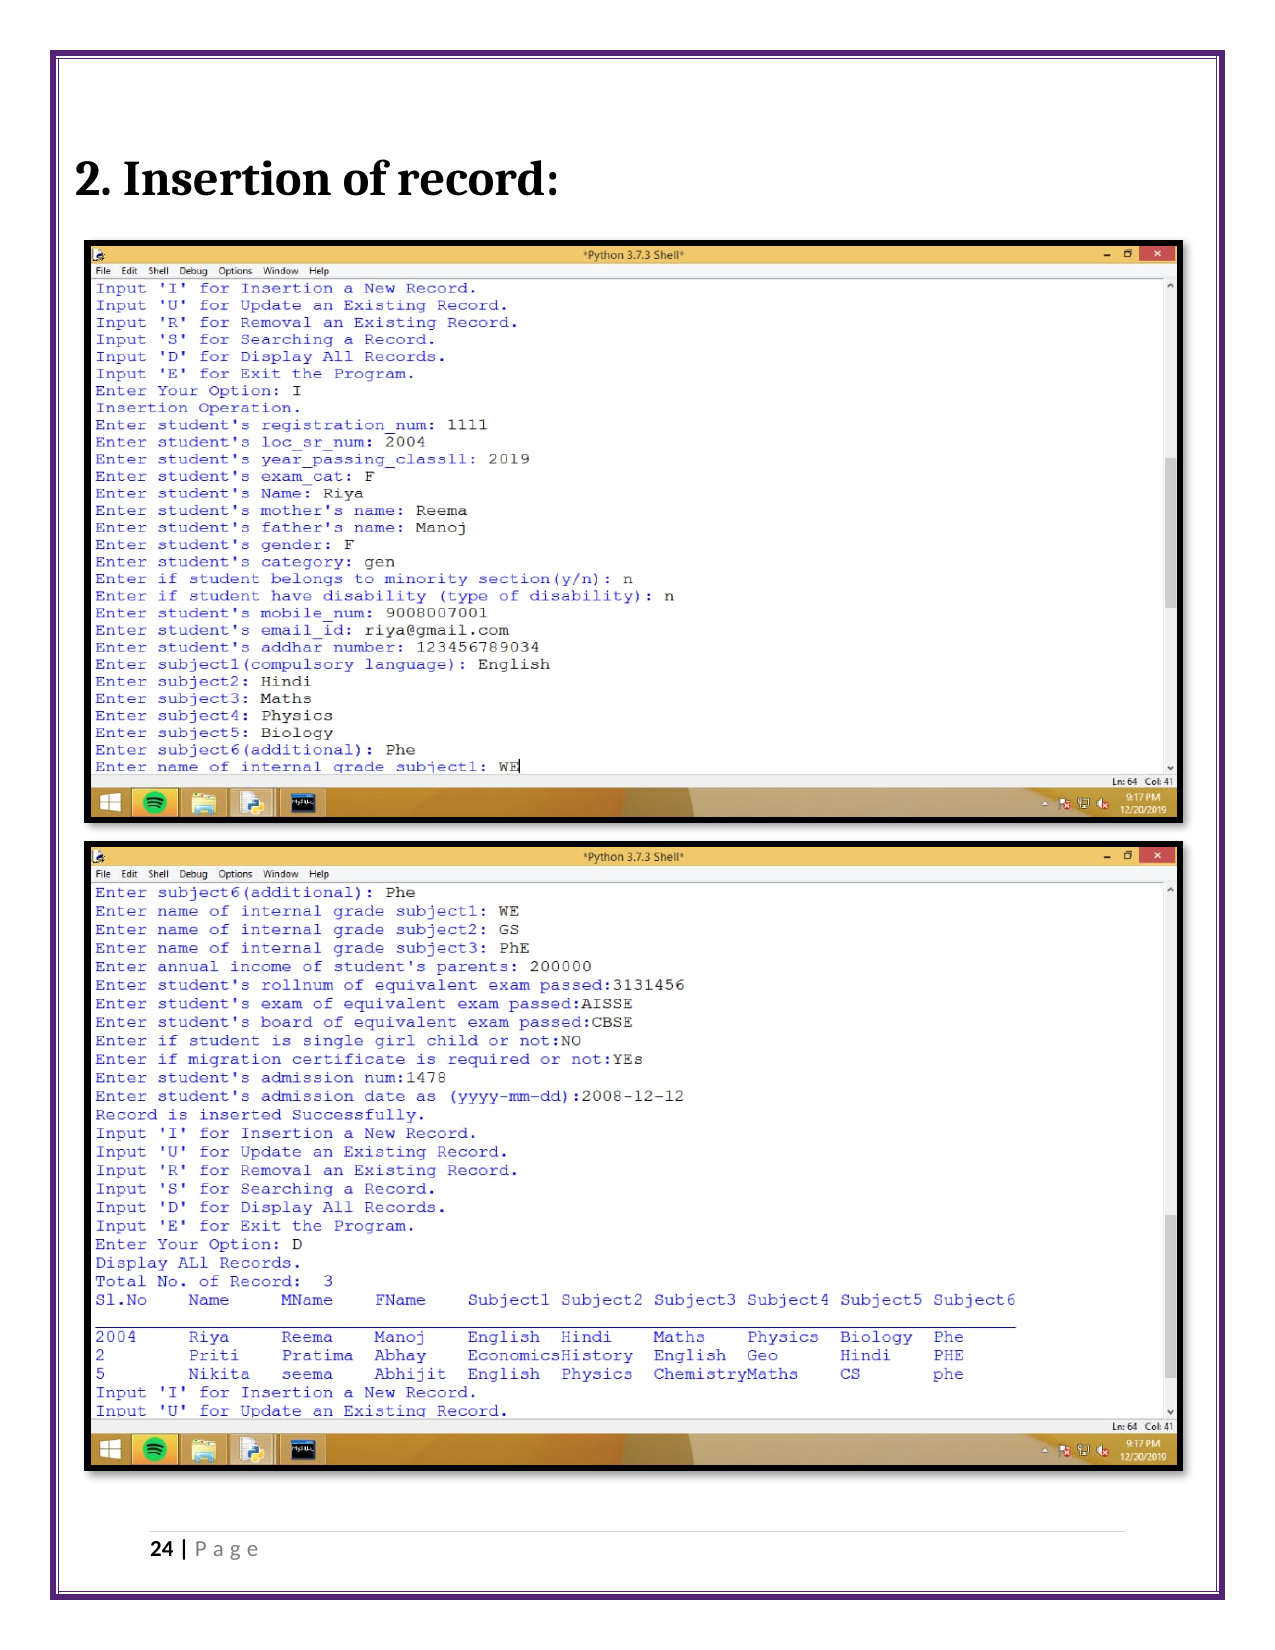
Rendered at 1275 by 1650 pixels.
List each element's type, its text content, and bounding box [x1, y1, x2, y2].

picture [91, 847, 1177, 1465]
picture [91, 246, 1177, 817]
text 2. Insertion of record: [75, 150, 1125, 207]
